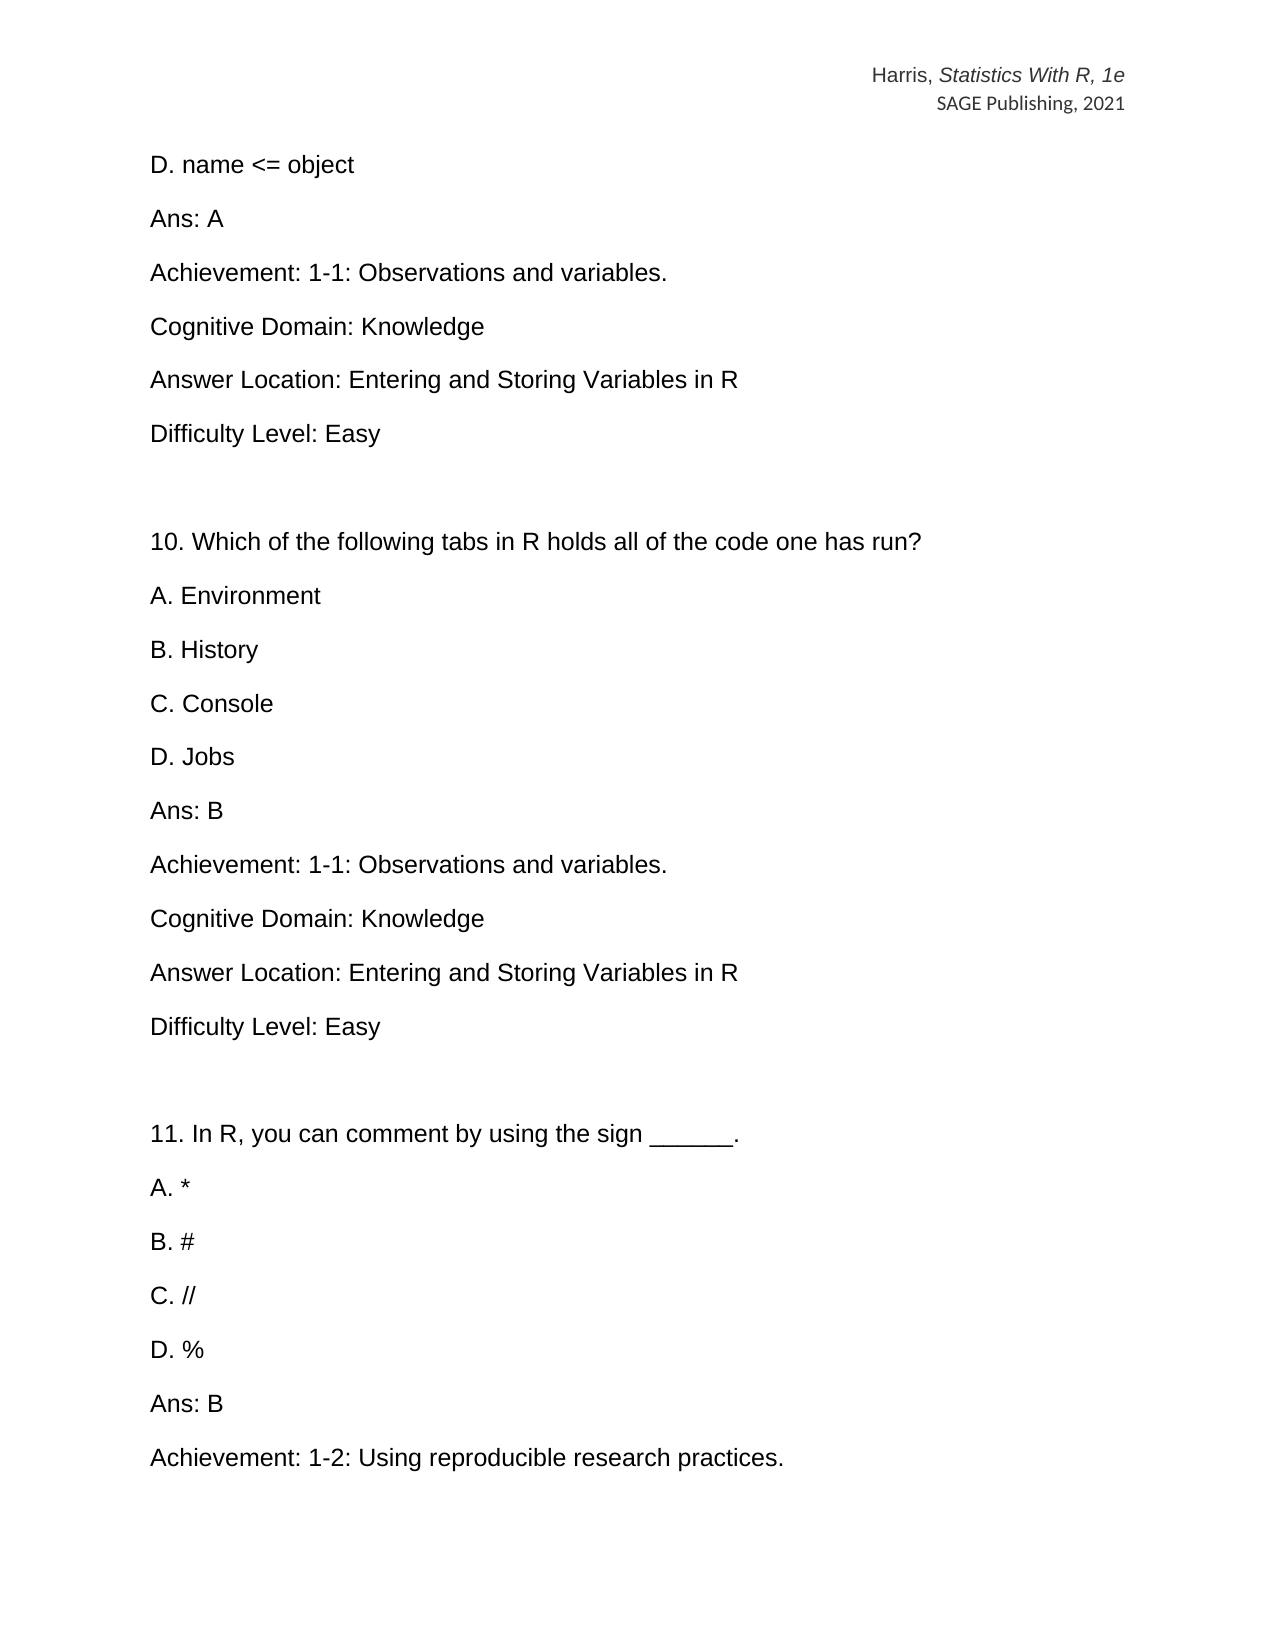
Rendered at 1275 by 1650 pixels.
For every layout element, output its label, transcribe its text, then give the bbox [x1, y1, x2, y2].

text D. name <= object [150, 150, 1125, 179]
text Answer Location: Entering and Storing Variables in R [150, 958, 1125, 987]
text A. Environment [150, 581, 1125, 609]
text Ans: B [150, 796, 1125, 825]
text Achievement: 1-2: Using reproducible research practices. [150, 1442, 1125, 1471]
text C. Console [150, 688, 1125, 717]
text Achievement: 1-1: Observations and variables. [150, 850, 1125, 879]
text Cognitive Domain: Knowledge [150, 904, 1125, 933]
text A. * [150, 1173, 1125, 1202]
text Ans: B [150, 1389, 1125, 1417]
text B. History [150, 635, 1125, 663]
text D. Jobs [150, 742, 1125, 771]
text B. # [150, 1227, 1125, 1256]
text 10. Which of the following tabs in R holds all of the code one has run? [150, 527, 1125, 556]
text D. % [150, 1335, 1125, 1363]
text Achievement: 1-1: Observations and variables. [150, 258, 1125, 286]
text C. // [150, 1281, 1125, 1310]
text Ans: A [150, 204, 1125, 233]
text Answer Location: Entering and Storing Variables in R [150, 365, 1125, 394]
text Cognitive Domain: Knowledge [150, 312, 1125, 340]
text 11. In R, you can comment by using the sign ______. [150, 1119, 1125, 1148]
text Difficulty Level: Easy [150, 1012, 1125, 1040]
text Difficulty Level: Easy [150, 419, 1125, 448]
